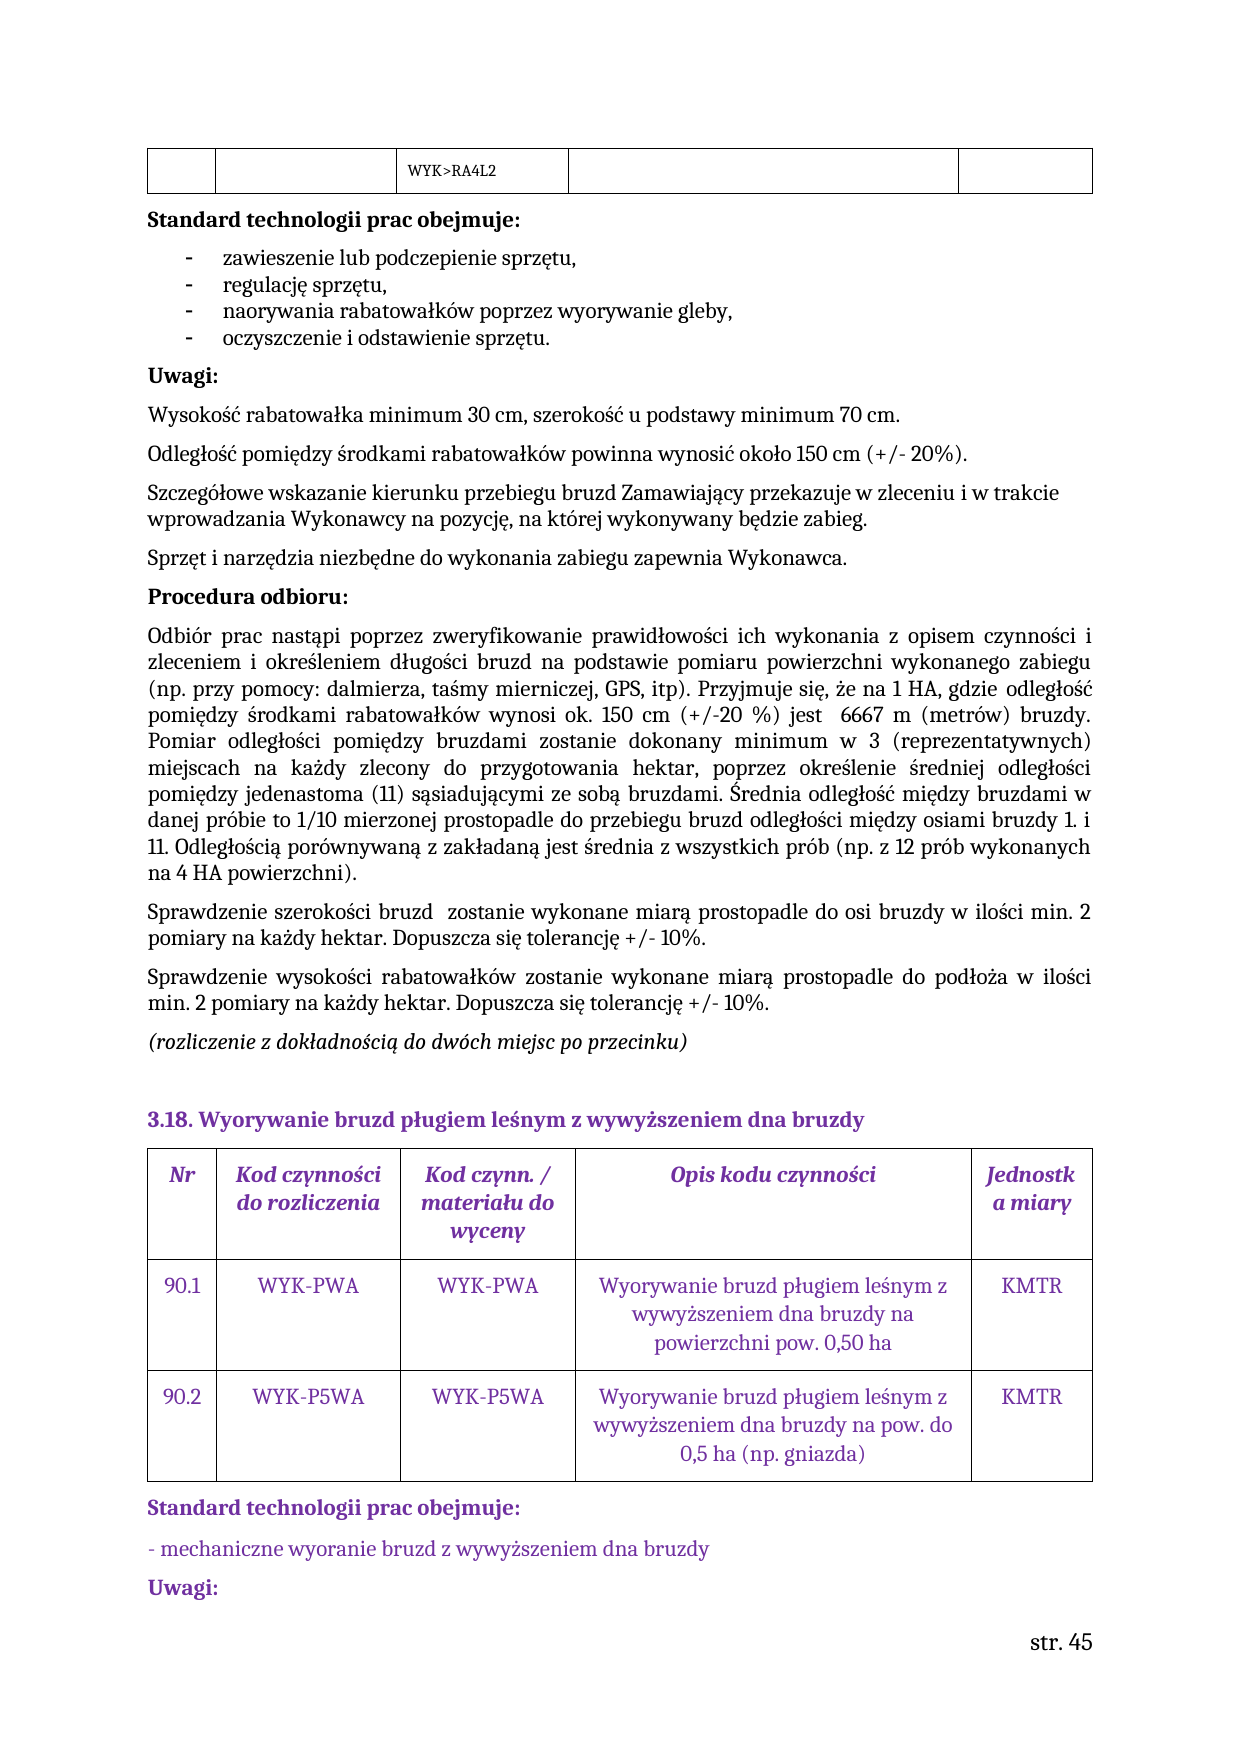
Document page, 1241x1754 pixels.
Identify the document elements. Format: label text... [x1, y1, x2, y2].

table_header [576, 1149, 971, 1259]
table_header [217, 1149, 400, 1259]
text Standard technologii prac obejmuje: [148, 206, 1093, 233]
list zawieszenie lub podczepienie sprzętu, [185, 245, 1093, 272]
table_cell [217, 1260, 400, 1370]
text Sprawdzenie szerokości bruzd zostanie wykonane miarą prostopadle do osi bruzdy w ilości min. 2 pomiary na każdy hektar. Dopuszcza się tolerancję +/- 10%. [148, 899, 1093, 951]
text 3.18. Wyorywanie bruzd pługiem leśnym z wywyższeniem dna bruzdy [148, 1107, 1093, 1133]
text Wysokość rabatowałka minimum 30 cm, szerokość u podstawy minimum 70 cm. [148, 402, 1093, 428]
list oczyszczenie i odstawienie sprzętu. [185, 324, 1093, 351]
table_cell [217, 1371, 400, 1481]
text Uwagi: [148, 363, 1093, 389]
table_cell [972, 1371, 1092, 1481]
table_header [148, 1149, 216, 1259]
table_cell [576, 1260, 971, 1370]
text Sprzęt i narzędzia niezbędne do wykonania zabiegu zapewnia Wykonawca. [148, 545, 1093, 571]
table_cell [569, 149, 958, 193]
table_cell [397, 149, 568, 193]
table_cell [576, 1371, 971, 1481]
text Sprawdzenie wysokości rabatowałków zostanie wykonane miarą prostopadle do podłoża w ilości min. 2 pomiary na każdy hektar. Dopuszcza się tolerancję +/- 10%. [148, 964, 1093, 1017]
text Odbiór prac nastąpi poprzez zweryfikowanie prawidłowości ich wykonania z opisem czynności i zleceniem i określeniem długości bruzd na podstawie pomiaru powierzchni wykonanego zabiegu (np. przy pomocy: dalmierza, taśmy mierniczej, GPS, itp). Przyjmuje się, że na 1 HA, gdzie odległość pomiędzy środkami rabatowałków wynosi ok. 150 cm (+/-20 %) jest 6667 m (metrów) bruzdy. Pomiar odległości pomiędzy bruzdami zostanie dokonany minimum w 3 (reprezentatywnych) miejscach na każdy zlecony do przygotowania hektar, poprzez określenie średniej odległości pomiędzy jedenastoma (11) sąsiadującymi ze sobą bruzdami. Średnia odległość między bruzdami w danej próbie to 1/10 mierzonej prostopadle do przebiegu bruzd odległości między osiami bruzdy 1. i 11. Odległością porównywaną z zakładaną jest średnia z wszystkich prób (np. z 12 prób wykonanych na 4 HA powierzchni). [148, 623, 1093, 886]
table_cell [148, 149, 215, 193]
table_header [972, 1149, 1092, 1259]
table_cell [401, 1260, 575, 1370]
text Uwagi: [148, 1574, 1093, 1601]
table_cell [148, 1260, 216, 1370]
text Odległość pomiędzy środkami rabatowałków powinna wynosić około 150 cm (+/- 20%). [148, 441, 1093, 467]
text Standard technologii prac obejmuje: [148, 1495, 1093, 1521]
text - mechaniczne wyoranie bruzd z wywyższeniem dna bruzdy [148, 1536, 1093, 1562]
text Procedura odbioru: [148, 584, 1093, 610]
list naorywania rabatowałków poprzez wyorywanie gleby, [185, 298, 1093, 324]
text Szczegółowe wskazanie kierunku przebiegu bruzd Zamawiający przekazuje w zleceniu i w trakcie wprowadzania Wykonawcy na pozycję, na której wykonywany będzie zabieg. [148, 480, 1093, 532]
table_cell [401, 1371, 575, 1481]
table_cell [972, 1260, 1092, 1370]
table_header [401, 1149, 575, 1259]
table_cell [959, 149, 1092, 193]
text (rozliczenie z dokładnością do dwóch miejsc po przecinku) [148, 1029, 1093, 1055]
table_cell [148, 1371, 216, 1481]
list regulację sprzętu, [185, 272, 1093, 298]
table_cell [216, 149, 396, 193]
